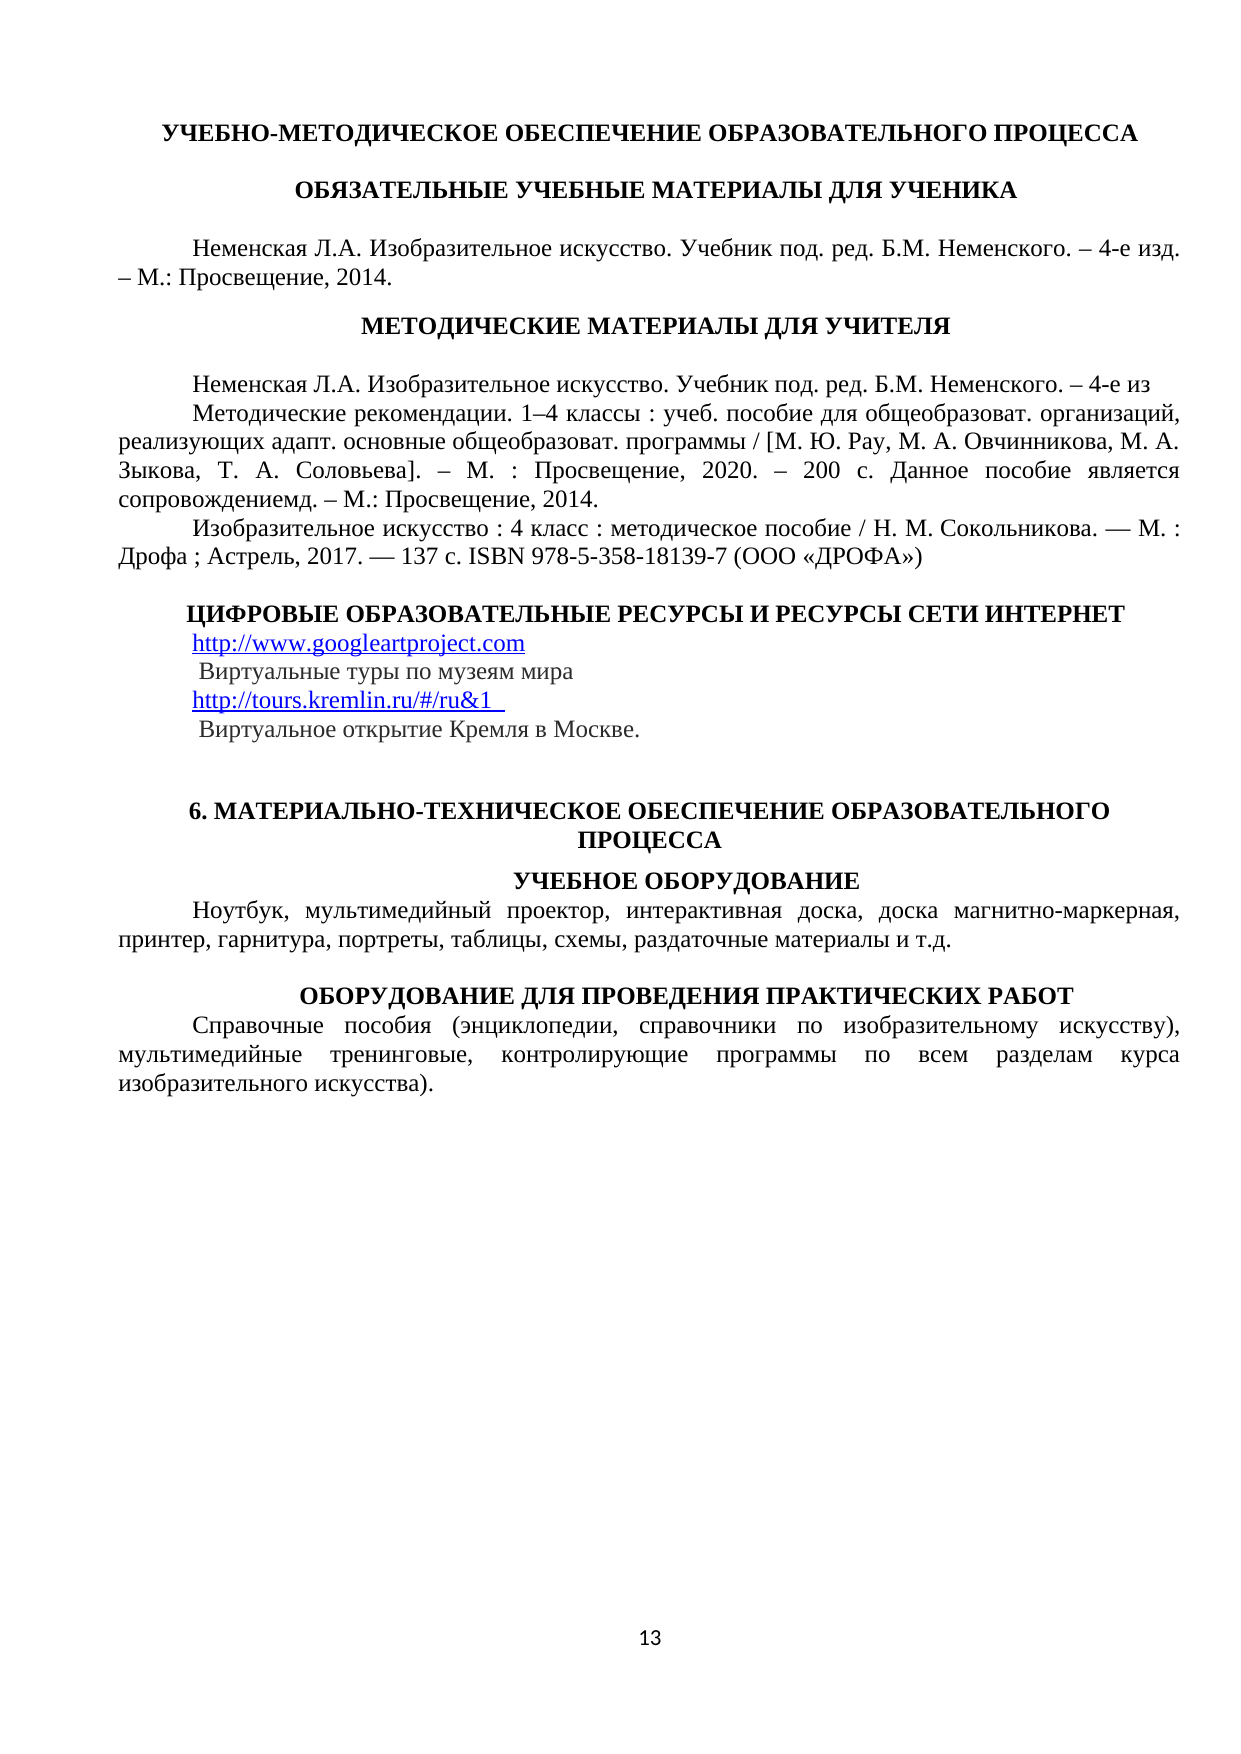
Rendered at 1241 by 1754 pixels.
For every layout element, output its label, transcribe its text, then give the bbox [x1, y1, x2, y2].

text МЕТОДИЧЕСКИЕ МАТЕРИАЛЫ ДЛЯ УЧИТЕЛЯ [131, 311, 1181, 340]
text Неменская Л.А. Изобразительное искусство. Учебник под. ред. Б.М. Неменского. – 4-е изд. – М.: Просвещение, 2014. [118, 233, 1181, 291]
text ЦИФРОВЫЕ ОБРАЗОВАТЕЛЬНЫЕ РЕСУРСЫ И РЕСУРСЫ СЕТИ ИНТЕРНЕТ [131, 599, 1181, 628]
text Справочные пособия (энциклопедии, справочники по изобразительному искусству), мультимедийные тренинговые, контролирующие программы по всем разделам курса изобразительного искусства). [118, 1010, 1181, 1096]
text УЧЕБНО-МЕТОДИЧЕСКОЕ ОБЕСПЕЧЕНИЕ ОБРАЗОВАТЕЛЬНОГО ПРОЦЕССА [118, 118, 1181, 147]
text http://tours.kremlin.ru/#/ru&1_ [118, 685, 1181, 714]
text 6. МАТЕРИАЛЬНО-ТЕХНИЧЕСКОЕ ОБЕСПЕЧЕНИЕ ОБРАЗОВАТЕЛЬНОГО ПРОЦЕССА [118, 796, 1181, 854]
text УЧЕБНОЕ ОБОРУДОВАНИЕ [118, 866, 1181, 895]
text ОБОРУДОВАНИЕ ДЛЯ ПРОВЕДЕНИЯ ПРАКТИЧЕСКИХ РАБОТ [118, 981, 1181, 1010]
text ОБЯЗАТЕЛЬНЫЕ УЧЕБНЫЕ МАТЕРИАЛЫ ДЛЯ УЧЕНИКА [131, 176, 1181, 204]
text Виртуальные туры по музеям мира [118, 656, 1181, 685]
text http://www.googleartproject.com [118, 628, 1181, 656]
text Изобразительное искусство : 4 класс : методическое пособие / Н. М. Сокольникова. — М. : Дрофа ; Астрель, 2017. — 137 с. ISBN 978-5-358-18139-7 (OOO «ДРОФА») [118, 513, 1181, 570]
text Методические рекомендации. 1–4 классы : учеб. пособие для общеобразоват. организаций, реализующих адапт. основные общеобразоват. программы / [М. Ю. Рау, М. А. Овчинникова, М. А. Зыкова, Т. А. Соловьева]. – М. : Просвещение, 2020. – 200 с. Данное пособие является сопровождениемд. – М.: Просвещение, 2014. [118, 398, 1181, 513]
text Ноутбук, мультимедийный проектор, интерактивная доска, доска магнитно-маркерная, принтер, гарнитура, портреты, таблицы, схемы, раздаточные материалы и т.д. [118, 895, 1181, 953]
text Виртуальное открытие Кремля в Москве. [118, 714, 1181, 743]
text Неменская Л.А. Изобразительное искусство. Учебник под. ред. Б.М. Неменского. – 4-е из [118, 369, 1181, 398]
